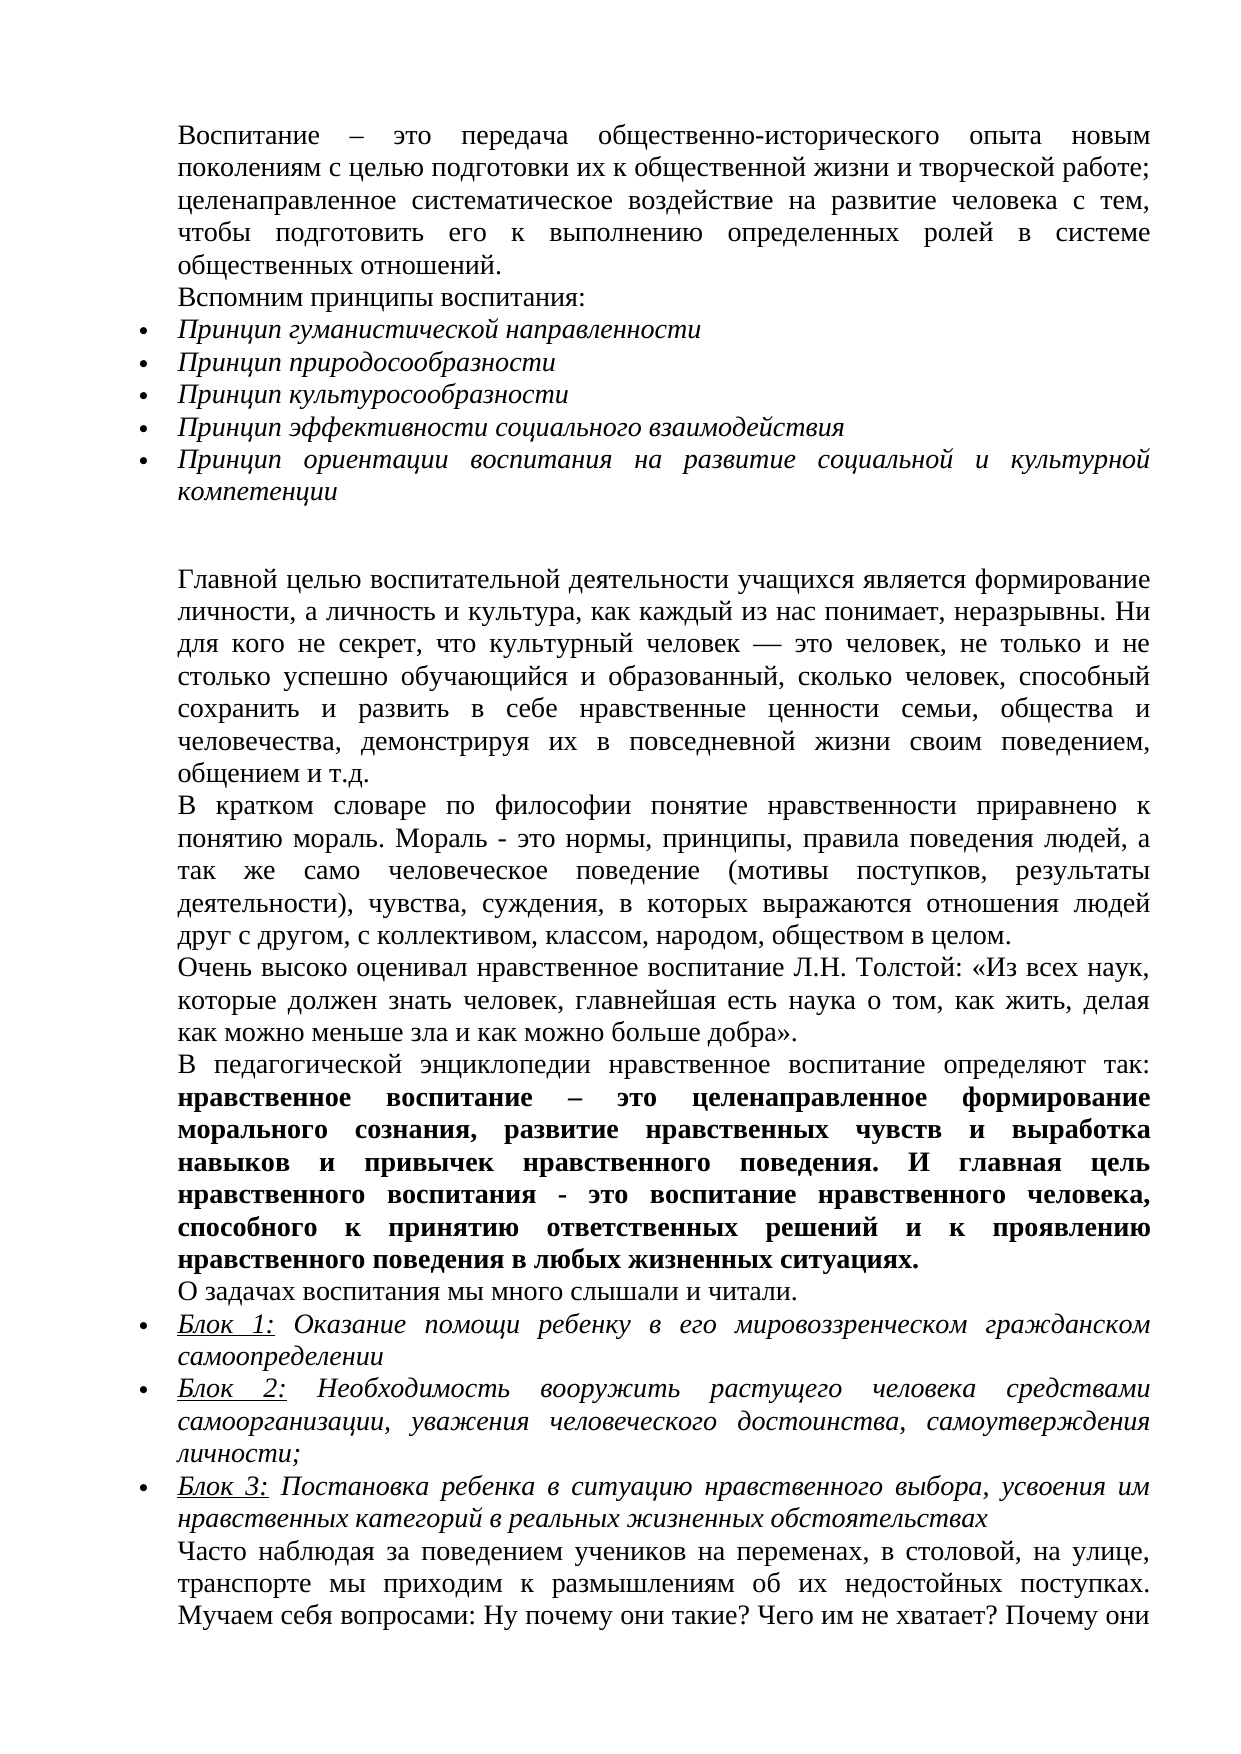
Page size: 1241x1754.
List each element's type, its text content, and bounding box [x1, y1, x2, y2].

list Принцип природосообразности [140, 345, 1152, 377]
text Вспомним принципы воспитания: [177, 280, 1152, 312]
text Главной целью воспитательной деятельности учащихся является формирование личности, а личность и культура, как каждый из нас понимает, неразрывны. Ни для кого не секрет, что культурный человек — это человек, не только и не столько успешно обучающийся и образованный, сколько человек, способный сохранить и развить в себе нравственные ценности семьи, общества и человечества, демонстрируя их в повседневной жизни своим поведением, общением и т.д. [177, 562, 1152, 788]
text В педагогической энциклопедии нравственное воспитание определяют так: нравственное воспитание – это целенаправленное формирование морального сознания, развитие нравственных чувств и выработка навыков и привычек нравственного поведения. И главная цель нравственного воспитания - это воспитание нравственного человека, способного к принятию ответственных решений и к проявлению нравственного поведения в любых жизненных ситуациях. [177, 1048, 1152, 1274]
text О задачах воспитания мы много слышали и читали. [177, 1274, 1152, 1307]
text В кратком словаре по философии понятие нравственности приравнено к понятию мораль. Мораль - это нормы, принципы, правила поведения людей, а так же само человеческое поведение (мотивы поступков, результаты деятельности), чувства, суждения, в которых выражаются отношения людей друг с другом, с коллективом, классом, народом, обществом в целом. [177, 788, 1152, 950]
text Воспитание – это передача общественно-исторического опыта новым поколениям с целью подготовки их к общественной жизни и творческой работе; целенаправленное систематическое воздействие на развитие человека с тем, чтобы подготовить его к выполнению определенных ролей в системе общественных отношений. [177, 118, 1152, 280]
text Очень высоко оценивал нравственное воспитание Л.Н. Толстой: «Из всех наук, которые должен знать человек, главнейшая есть наука о том, как жить, делая как можно меньше зла и как можно больше добра». [177, 950, 1152, 1048]
list Принцип ориентации воспитания на развитие социальной и культурной компетенции [140, 442, 1152, 507]
list Принцип гуманистической направленности [140, 312, 1152, 345]
list Принцип эффективности социального взаимодействия [140, 410, 1152, 442]
list Блок 2: Необходимость вооружить растущего человека средствами самоорганизации, уважения человеческого достоинства, самоутверждения личности; [140, 1372, 1152, 1469]
list Блок 3: Постановка ребенка в ситуацию нравственного выбора, усвоения им нравственных категорий в реальных жизненных обстоятельствах [140, 1469, 1152, 1533]
list Блок 1: Оказание помощи ребенку в его мировоззренческом гражданском самоопределении [140, 1307, 1152, 1372]
list Принцип культуросообразности [140, 377, 1152, 410]
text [177, 1533, 1152, 1631]
